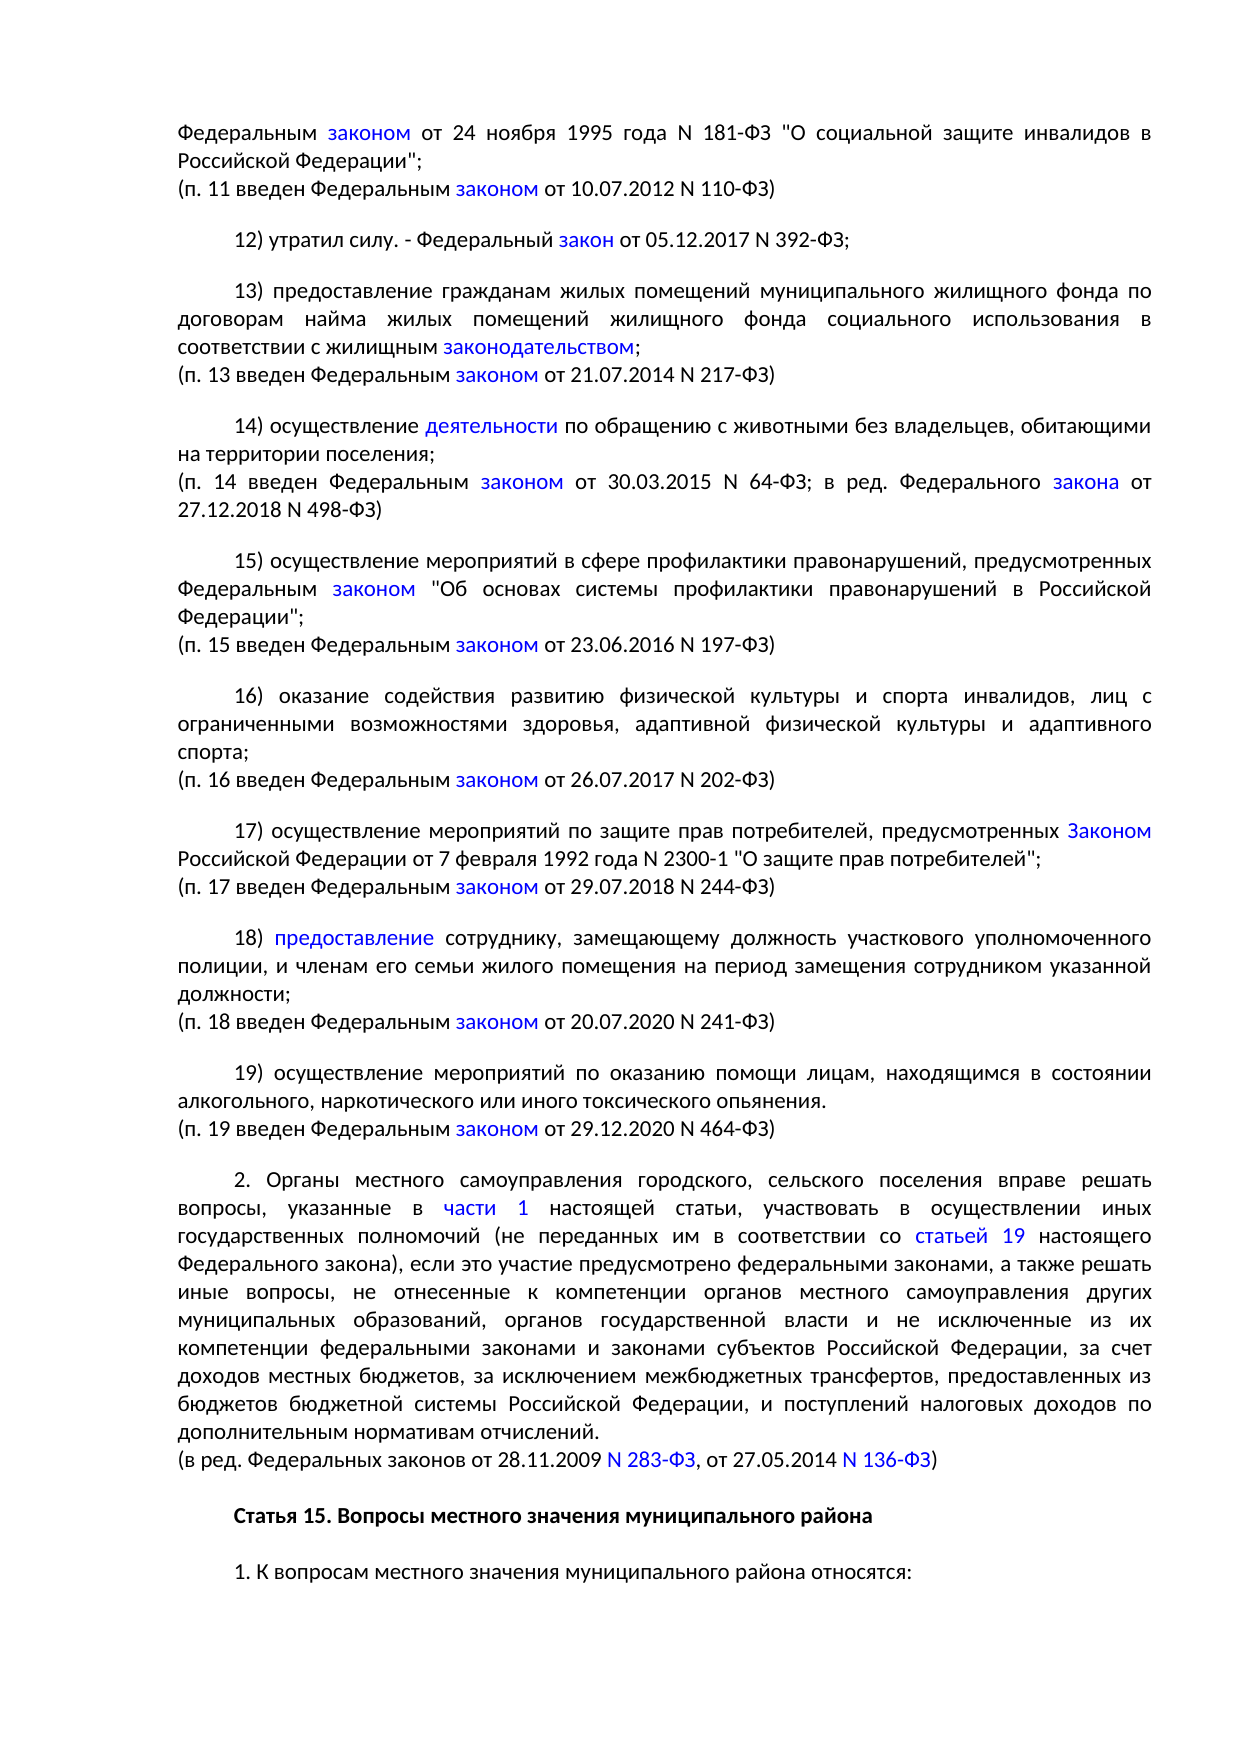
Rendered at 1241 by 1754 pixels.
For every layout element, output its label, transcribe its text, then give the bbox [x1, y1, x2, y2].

text 12) утратил силу. - Федеральный закон от 05.12.2017 N 392-ФЗ; [177, 225, 1152, 253]
text 16) оказание содействия развитию физической культуры и спорта инвалидов, лиц с ограниченными возможностями здоровья, адаптивной физической культуры и адаптивного спорта; [177, 681, 1152, 765]
text (в ред. Федеральных законов от 28.11.2009 N 283-ФЗ, от 27.05.2014 N 136-ФЗ) [177, 1445, 1152, 1473]
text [177, 118, 1152, 174]
text (п. 15 введен Федеральным законом от 23.06.2016 N 197-ФЗ) [177, 630, 1152, 658]
text (п. 17 введен Федеральным законом от 29.07.2018 N 244-ФЗ) [177, 872, 1152, 900]
text (п. 13 введен Федеральным законом от 21.07.2014 N 217-ФЗ) [177, 360, 1152, 388]
text 17) осуществление мероприятий по защите прав потребителей, предусмотренных Законом Российской Федерации от 7 февраля 1992 года N 2300-1 "О защите прав потребителей"; [177, 816, 1152, 872]
title Статья 15. Вопросы местного значения муниципального района [177, 1501, 1152, 1529]
text 13) предоставление гражданам жилых помещений муниципального жилищного фонда по договорам найма жилых помещений жилищного фонда социального использования в соответствии с жилищным законодательством; [177, 276, 1152, 360]
text (п. 14 введен Федеральным законом от 30.03.2015 N 64-ФЗ; в ред. Федерального закона от 27.12.2018 N 498-ФЗ) [177, 467, 1152, 523]
text (п. 11 введен Федеральным законом от 10.07.2012 N 110-ФЗ) [177, 174, 1152, 202]
text 15) осуществление мероприятий в сфере профилактики правонарушений, предусмотренных Федеральным законом "Об основах системы профилактики правонарушений в Российской Федерации"; [177, 546, 1152, 630]
text 2. Органы местного самоуправления городского, сельского поселения вправе решать вопросы, указанные в части 1 настоящей статьи, участвовать в осуществлении иных государственных полномочий (не переданных им в соответствии со статьей 19 настоящего Федерального закона), если это участие предусмотрено федеральными законами, а также решать иные вопросы, не отнесенные к компетенции органов местного самоуправления других муниципальных образований, органов государственной власти и не исключенные из их компетенции федеральными законами и законами субъектов Российской Федерации, за счет доходов местных бюджетов, за исключением межбюджетных трансфертов, предоставленных из бюджетов бюджетной системы Российской Федерации, и поступлений налоговых доходов по дополнительным нормативам отчислений. [177, 1165, 1152, 1445]
text 19) осуществление мероприятий по оказанию помощи лицам, находящимся в состоянии алкогольного, наркотического или иного токсического опьянения. [177, 1058, 1152, 1114]
text 14) осуществление деятельности по обращению с животными без владельцев, обитающими на территории поселения; [177, 411, 1152, 467]
text (п. 16 введен Федеральным законом от 26.07.2017 N 202-ФЗ) [177, 765, 1152, 793]
text 18) предоставление сотруднику, замещающему должность участкового уполномоченного полиции, и членам его семьи жилого помещения на период замещения сотрудником указанной должности; [177, 923, 1152, 1007]
text (п. 19 введен Федеральным законом от 29.12.2020 N 464-ФЗ) [177, 1114, 1152, 1142]
text 1. К вопросам местного значения муниципального района относятся: [177, 1557, 1152, 1585]
text (п. 18 введен Федеральным законом от 20.07.2020 N 241-ФЗ) [177, 1007, 1152, 1035]
